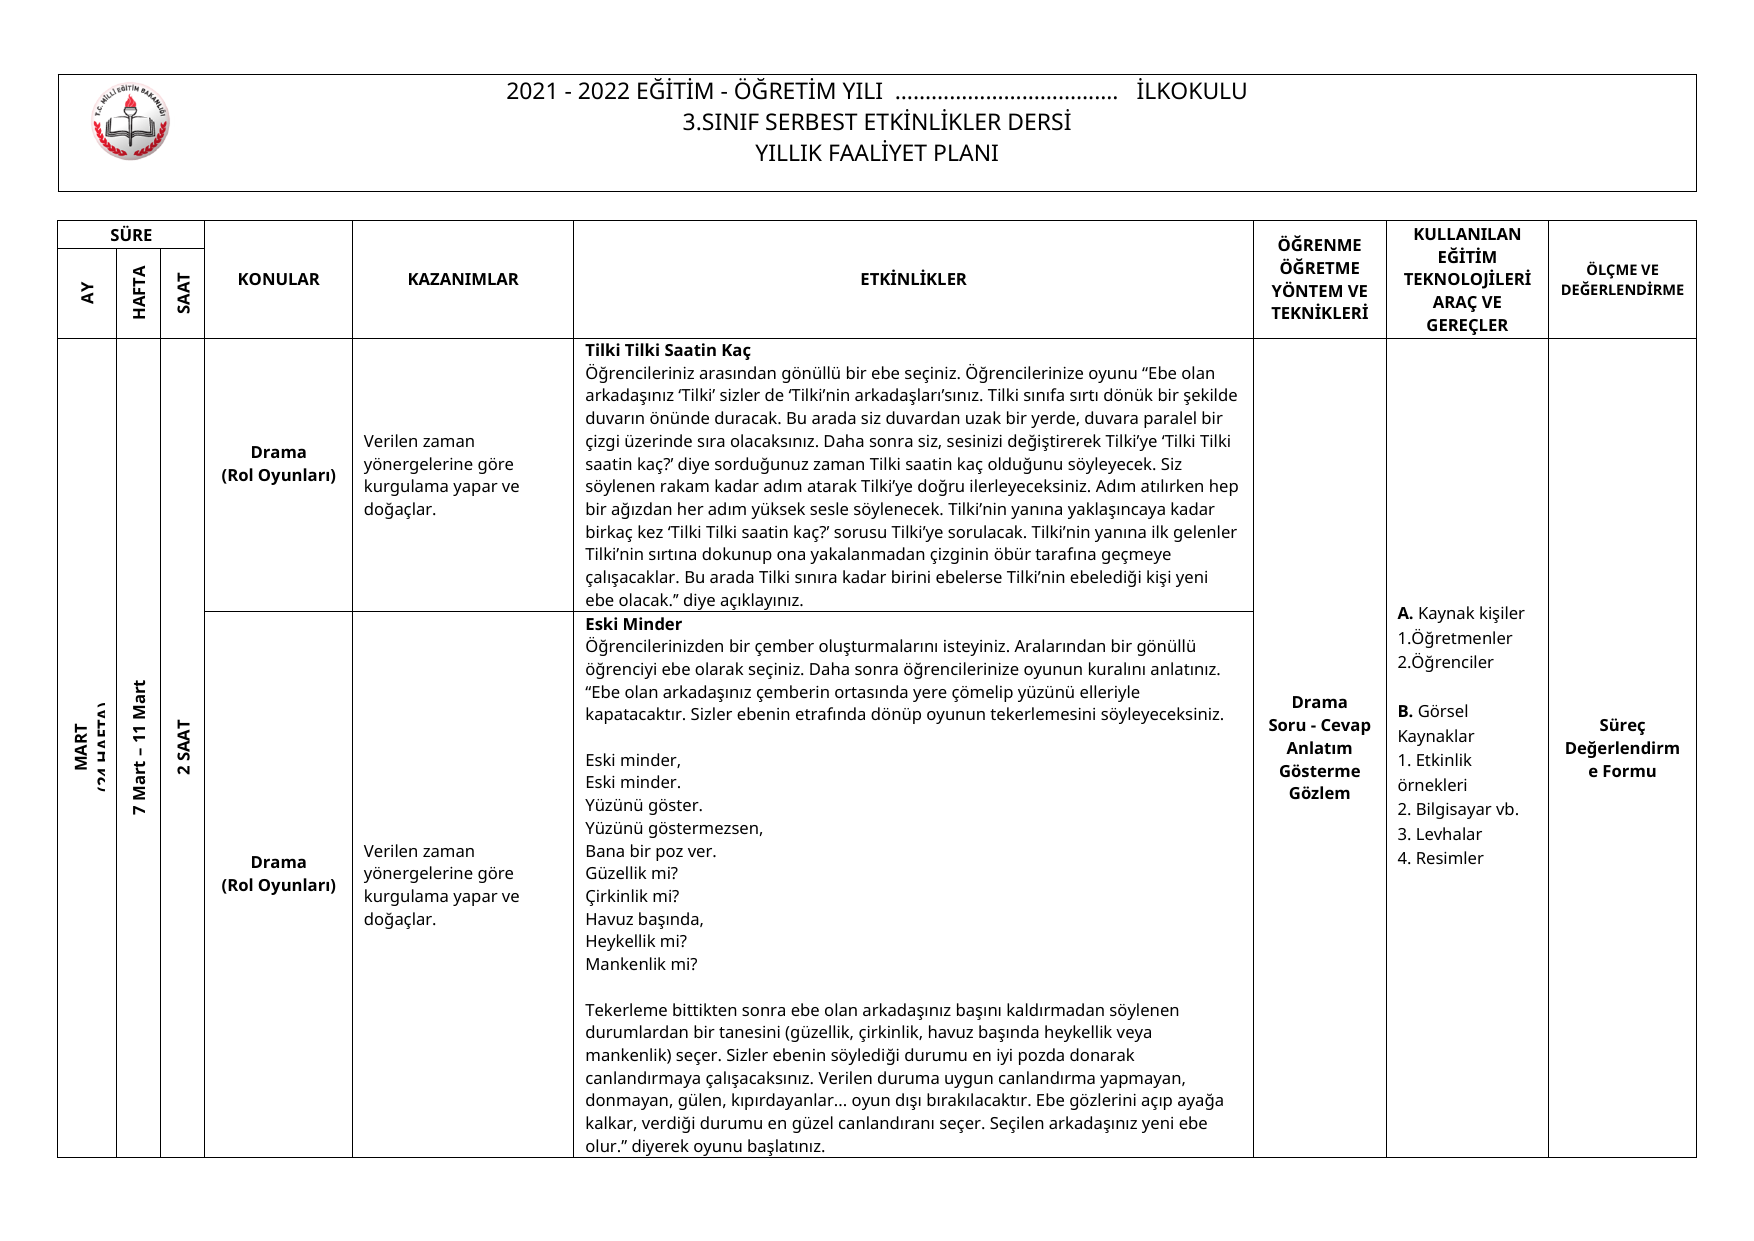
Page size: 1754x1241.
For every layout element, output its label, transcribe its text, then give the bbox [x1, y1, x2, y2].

table_cell AY [58, 249, 116, 338]
table_cell Verilen zaman yönergelerine göre kurgulama yapar ve doğaçlar. [353, 612, 573, 1157]
picture [85, 77, 175, 167]
table_cell Drama (Rol Oyunları) [205, 612, 352, 1157]
table_cell Tilki Tilki Saatin Kaç Öğrencileriniz arasından gönüllü bir ebe seçiniz. Öğrencilerinize oyunu “Ebe olan arkadaşınız ‘Tilki’ sizler de ‘Tilki’nin arkadaşları’sınız. Tilki sınıfa sırtı dönük bir şekilde duvarın önünde duracak. Bu arada siz duvardan uzak bir yerde, duvara paralel bir çizgi üzerinde sıra olacaksınız. Daha sonra siz, sesinizi değiştirerek Tilki’ye ‘Tilki Tilki saatin kaç?’ diye sorduğunuz zaman Tilki saatin kaç olduğunu söyleyecek. Siz söylenen rakam kadar adım atarak Tilki’ye doğru ilerleyeceksiniz. Adım atılırken hep bir ağızdan her adım yüksek sesle söylenecek. Tilki’nin yanına yaklaşıncaya kadar birkaç kez ‘Tilki Tilki saatin kaç?’ sorusu Tilki’ye sorulacak. Tilki’nin yanına ilk gelenler Tilki’nin sırtına dokunup ona yakalanmadan çizginin öbür tarafına geçmeye çalışacaklar. Bu arada Tilki sınıra kadar birini ebelerse Tilki’nin ebelediği kişi yeni ebe olacak.’’ diye açıklayınız. [574, 339, 1253, 611]
table_cell 7 Mart – 11 Mart [117, 339, 160, 1157]
table_cell Süreç Değerlendirme Formu [1549, 339, 1696, 1157]
table_cell 2 SAAT [161, 339, 204, 1157]
table_cell Drama (Rol Oyunları) [205, 339, 352, 611]
table_cell Drama Soru - Cevap Anlatım Gösterme Gözlem [1254, 339, 1386, 1157]
table_header ÖLÇME VE DEĞERLENDİRME [1549, 221, 1696, 338]
table_cell Verilen zaman yönergelerine göre kurgulama yapar ve doğaçlar. [353, 339, 573, 611]
table_header ETKİNLİKLER [574, 221, 1253, 338]
table_cell SAAT [161, 249, 204, 338]
table_header ÖĞRENME ÖĞRETME YÖNTEM VE TEKNİKLERİ [1254, 221, 1386, 338]
table_cell MART (24.HAFTA) [58, 339, 116, 1157]
table_header KULLANILAN EĞİTİM TEKNOLOJİLERİ ARAÇ VE GEREÇLER [1387, 221, 1548, 338]
table_header SÜRE [58, 221, 204, 248]
table_header KAZANIMLAR [353, 221, 573, 338]
table_cell A. Kaynak kişiler 1.Öğretmenler 2.Öğrenciler B. Görsel Kaynaklar 1. Etkinlik örnekleri 2. Bilgisayar vb. 3. Levhalar 4. Resimler [1387, 339, 1548, 1157]
table_cell HAFTA [117, 249, 160, 338]
table_cell Eski Minder Öğrencilerinizden bir çember oluşturmalarını isteyiniz. Aralarından bir gönüllü öğrenciyi ebe olarak seçiniz. Daha sonra öğrencilerinize oyunun kuralını anlatınız. “Ebe olan arkadaşınız çemberin ortasında yere çömelip yüzünü elleriyle kapatacaktır. Sizler ebenin etrafında dönüp oyunun tekerlemesini söyleyeceksiniz. Eski minder, Eski minder. Yüzünü göster. Yüzünü göstermezsen, Bana bir poz ver. Güzellik mi? Çirkinlik mi? Havuz başında, Heykellik mi? Mankenlik mi? Tekerleme bittikten sonra ebe olan arkadaşınız başını kaldırmadan söylenen durumlardan bir tanesini (güzellik, çirkinlik, havuz başında heykellik veya mankenlik) seçer. Sizler ebenin söylediği durumu en iyi pozda donarak canlandırmaya çalışacaksınız. Verilen duruma uygun canlandırma yapmayan, donmayan, gülen, kıpırdayanlar... oyun dışı bırakılacaktır. Ebe gözlerini açıp ayağa kalkar, verdiği durumu en güzel canlandıranı seçer. Seçilen arkadaşınız yeni ebe olur.’’ diyerek oyunu başlatınız. [574, 612, 1253, 1157]
table_header KONULAR [205, 221, 352, 338]
